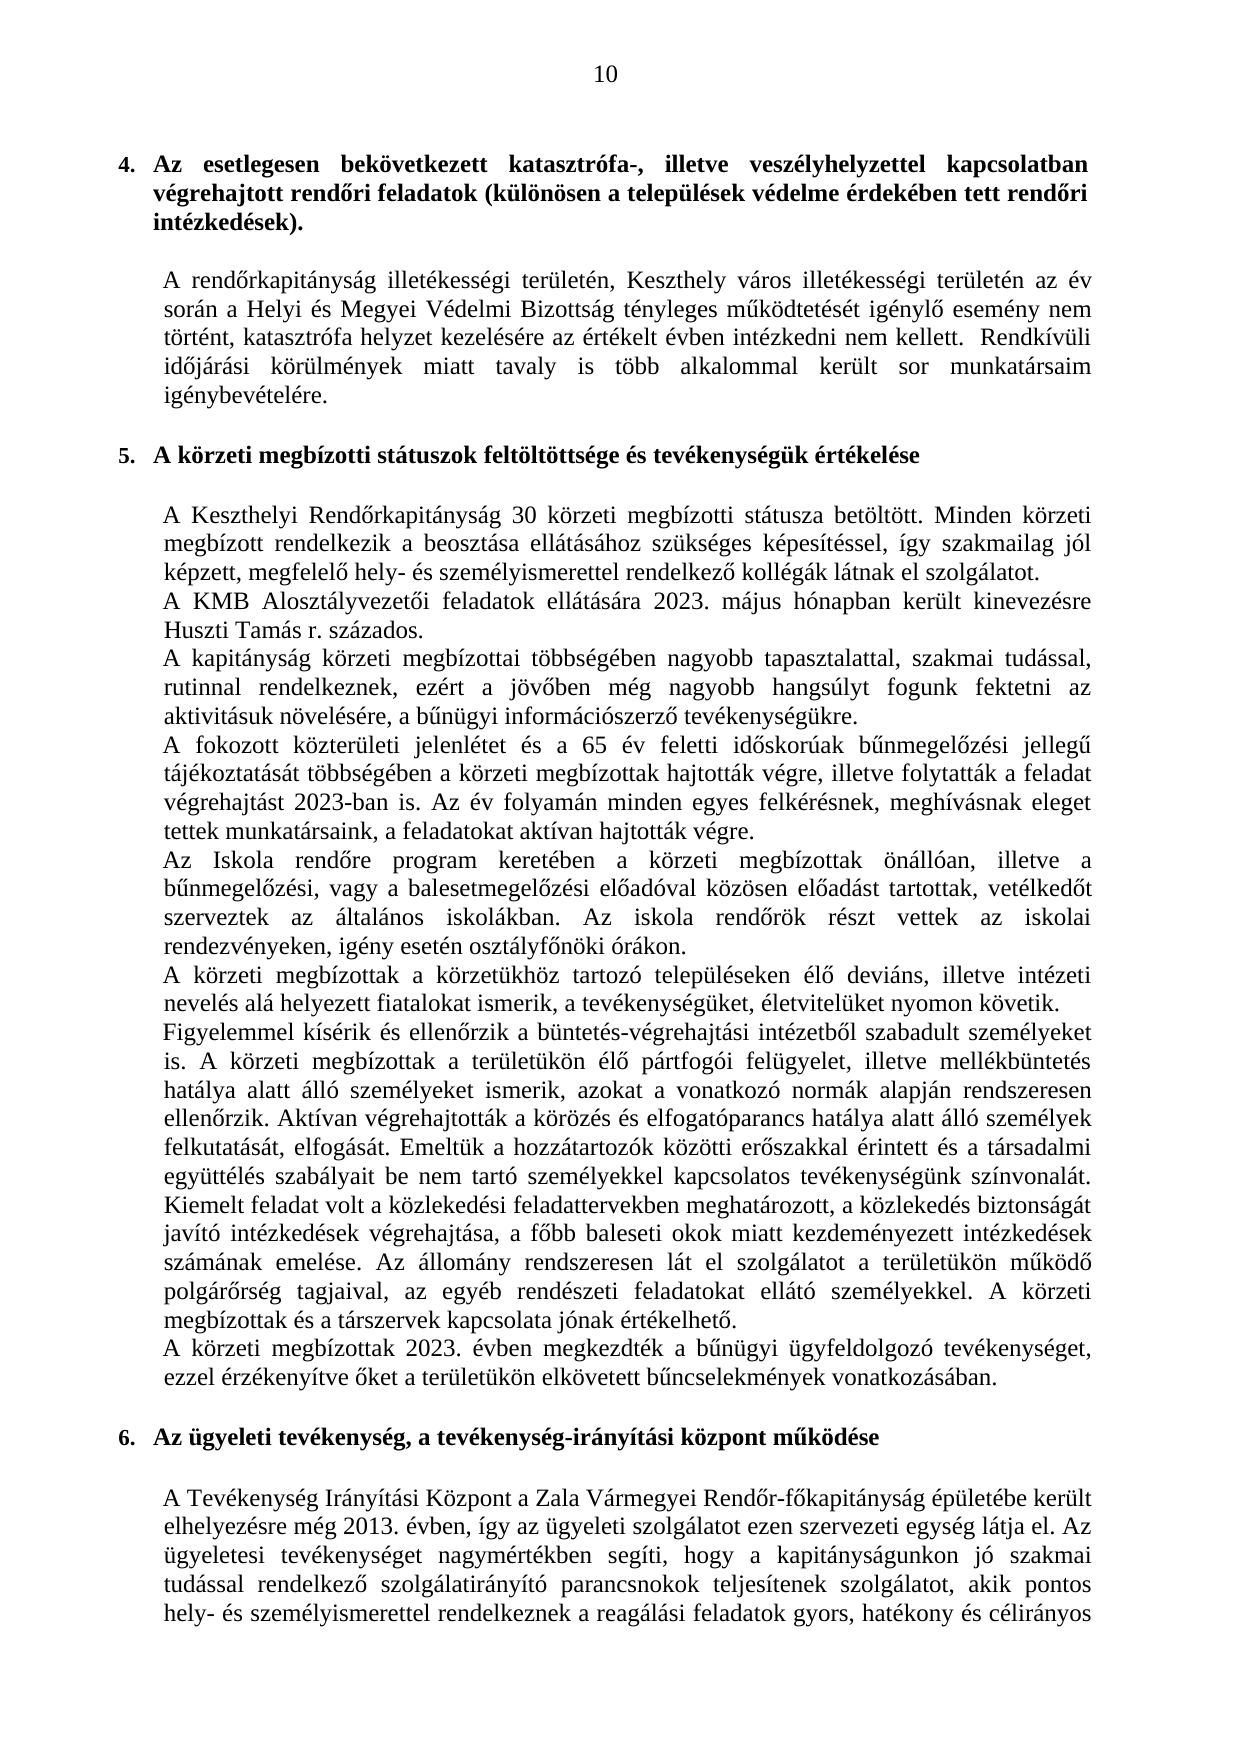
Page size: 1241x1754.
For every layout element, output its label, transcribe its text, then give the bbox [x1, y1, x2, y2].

text A kapitányság körzeti megbízottai többségében nagyobb tapasztalattal, szakmai tudással, rutinnal rendelkeznek, ezért a jövőben még nagyobb hangsúlyt fogunk fektetni az aktivitásuk növelésére, a bűnügyi információszerző tevékenységükre. [162, 643, 1092, 730]
text A KMB Alosztályvezetői feladatok ellátására 2023. május hónapban került kinevezésre Huszti Tamás r. százados. [162, 586, 1092, 643]
list Az ügyeleti tevékenység, a tevékenység-irányítási központ működése [118, 1422, 1089, 1451]
text A körzeti megbízottak a körzetükhöz tartozó településeken élő deviáns, illetve intézeti nevelés alá helyezett fiatalokat ismerik, a tevékenységüket, életvitelüket nyomon követik. [162, 960, 1092, 1017]
text A rendőrkapitányság illetékességi területén, Keszthely város illetékességi területén az év során a Helyi és Megyei Védelmi Bizottság tényleges működtetését igénylő esemény nem történt, katasztrófa helyzet kezelésére az értékelt évben intézkedni nem kellett. Rendkívüli időjárási körülmények miatt tavaly is több alkalommal került sor munkatársaim igénybevételére. [162, 265, 1092, 409]
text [162, 1483, 1092, 1626]
text Figyelemmel kísérik és ellenőrzik a büntetés-végrehajtási intézetből szabadult személyeket is. A körzeti megbízottak a területükön élő pártfogói felügyelet, illetve mellékbüntetés hatálya alatt álló személyeket ismerik, azokat a vonatkozó normák alapján rendszeresen ellenőrzik. Aktívan végrehajtották a körözés és elfogatóparancs hatálya alatt álló személyek felkutatását, elfogását. Emeltük a hozzátartozók közötti erőszakkal érintett és a társadalmi együttélés szabályait be nem tartó személyekkel kapcsolatos tevékenységünk színvonalát. Kiemelt feladat volt a közlekedési feladattervekben meghatározott, a közlekedés biztonságát javító intézkedések végrehajtása, a főbb baleseti okok miatt kezdeményezett intézkedések számának emelése. Az állomány rendszeresen lát el szolgálatot a területükön működő polgárőrség tagjaival, az egyéb rendészeti feladatokat ellátó személyekkel. A körzeti megbízottak és a társzervek kapcsolata jónak értékelhető. [162, 1017, 1092, 1333]
list A körzeti megbízotti státuszok feltöltöttsége és tevékenységük értékelése [118, 440, 1089, 469]
list Az esetlegesen bekövetkezett katasztrófa-, illetve veszélyhelyzettel kapcsolatban végrehajtott rendőri feladatok (különösen a települések védelme érdekében tett rendőri intézkedések). [118, 149, 1089, 236]
text A Keszthelyi Rendőrkapitányság 30 körzeti megbízotti státusza betöltött. Minden körzeti megbízott rendelkezik a beosztása ellátásához szükséges képesítéssel, így szakmailag jól képzett, megfelelő hely- és személyismerettel rendelkező kollégák látnak el szolgálatot. [162, 500, 1092, 586]
text A fokozott közterületi jelenlétet és a 65 év feletti időskorúak bűnmegelőzési jellegű tájékoztatását többségében a körzeti megbízottak hajtották végre, illetve folytatták a feladat végrehajtást 2023-ban is. Az év folyamán minden egyes felkérésnek, meghívásnak eleget tettek munkatársaink, a feladatokat aktívan hajtották végre. [162, 730, 1092, 845]
text Az Iskola rendőre program keretében a körzeti megbízottak önállóan, illetve a bűnmegelőzési, vagy a balesetmegelőzési előadóval közösen előadást tartottak, vetélkedőt szerveztek az általános iskolákban. Az iskola rendőrök részt vettek az iskolai rendezvényeken, igény esetén osztályfőnöki órákon. [162, 845, 1092, 960]
text A körzeti megbízottak 2023. évben megkezdték a bűnügyi ügyfeldolgozó tevékenységet, ezzel érzékenyítve őket a területükön elkövetett bűncselekmények vonatkozásában. [162, 1333, 1092, 1391]
